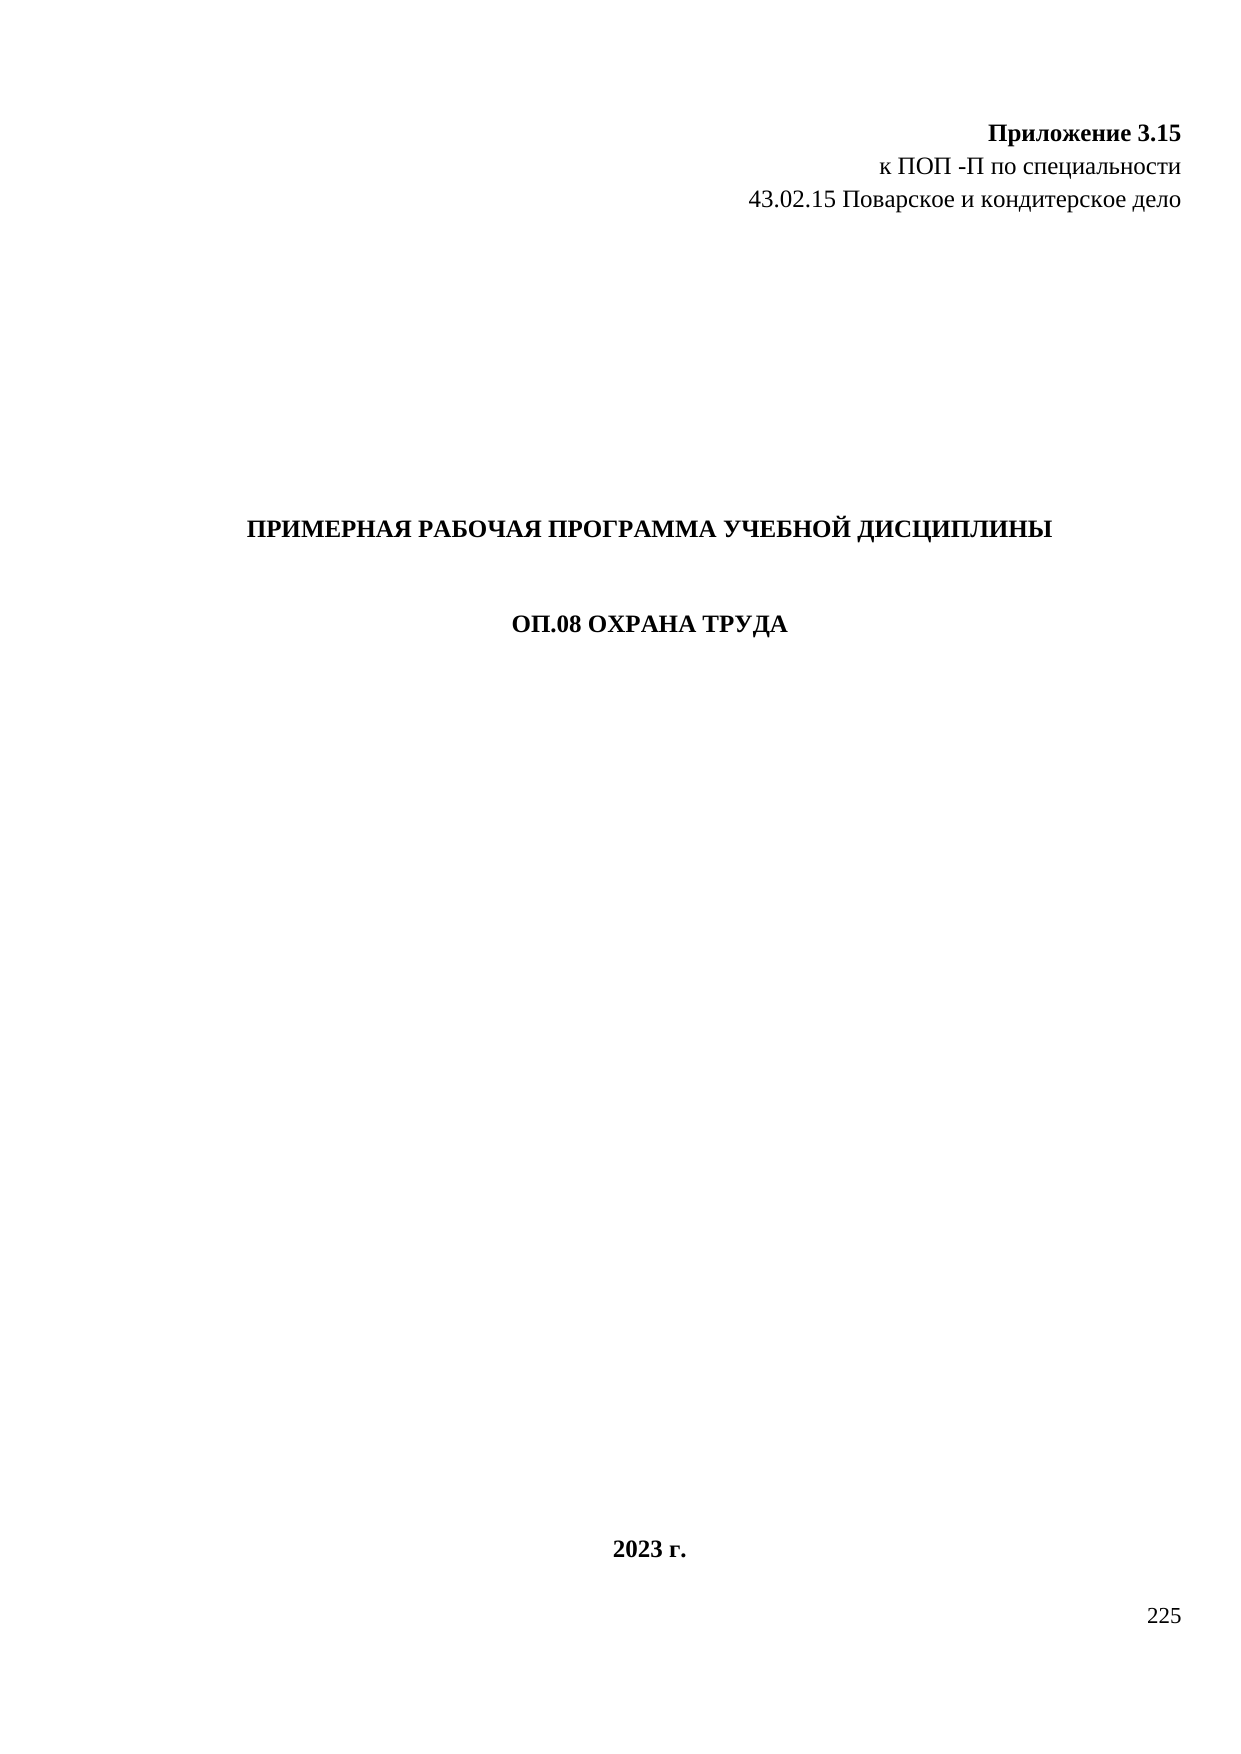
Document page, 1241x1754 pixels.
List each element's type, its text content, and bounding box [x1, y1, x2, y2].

text 2023 г. [118, 1534, 1181, 1562]
text 43.02.15 Поварское и кондитерское дело [118, 184, 1181, 213]
text к ПОП -П по специальности [118, 151, 1181, 180]
text ОП.08 ОХРАНА ТРУДА [118, 609, 1181, 638]
text ПРИМЕРНАЯ РАБОЧАЯ ПРОГРАММА УЧЕБНОЙ ДИСЦИПЛИНЫ [118, 514, 1181, 543]
text Приложение 3.15 [118, 118, 1181, 147]
